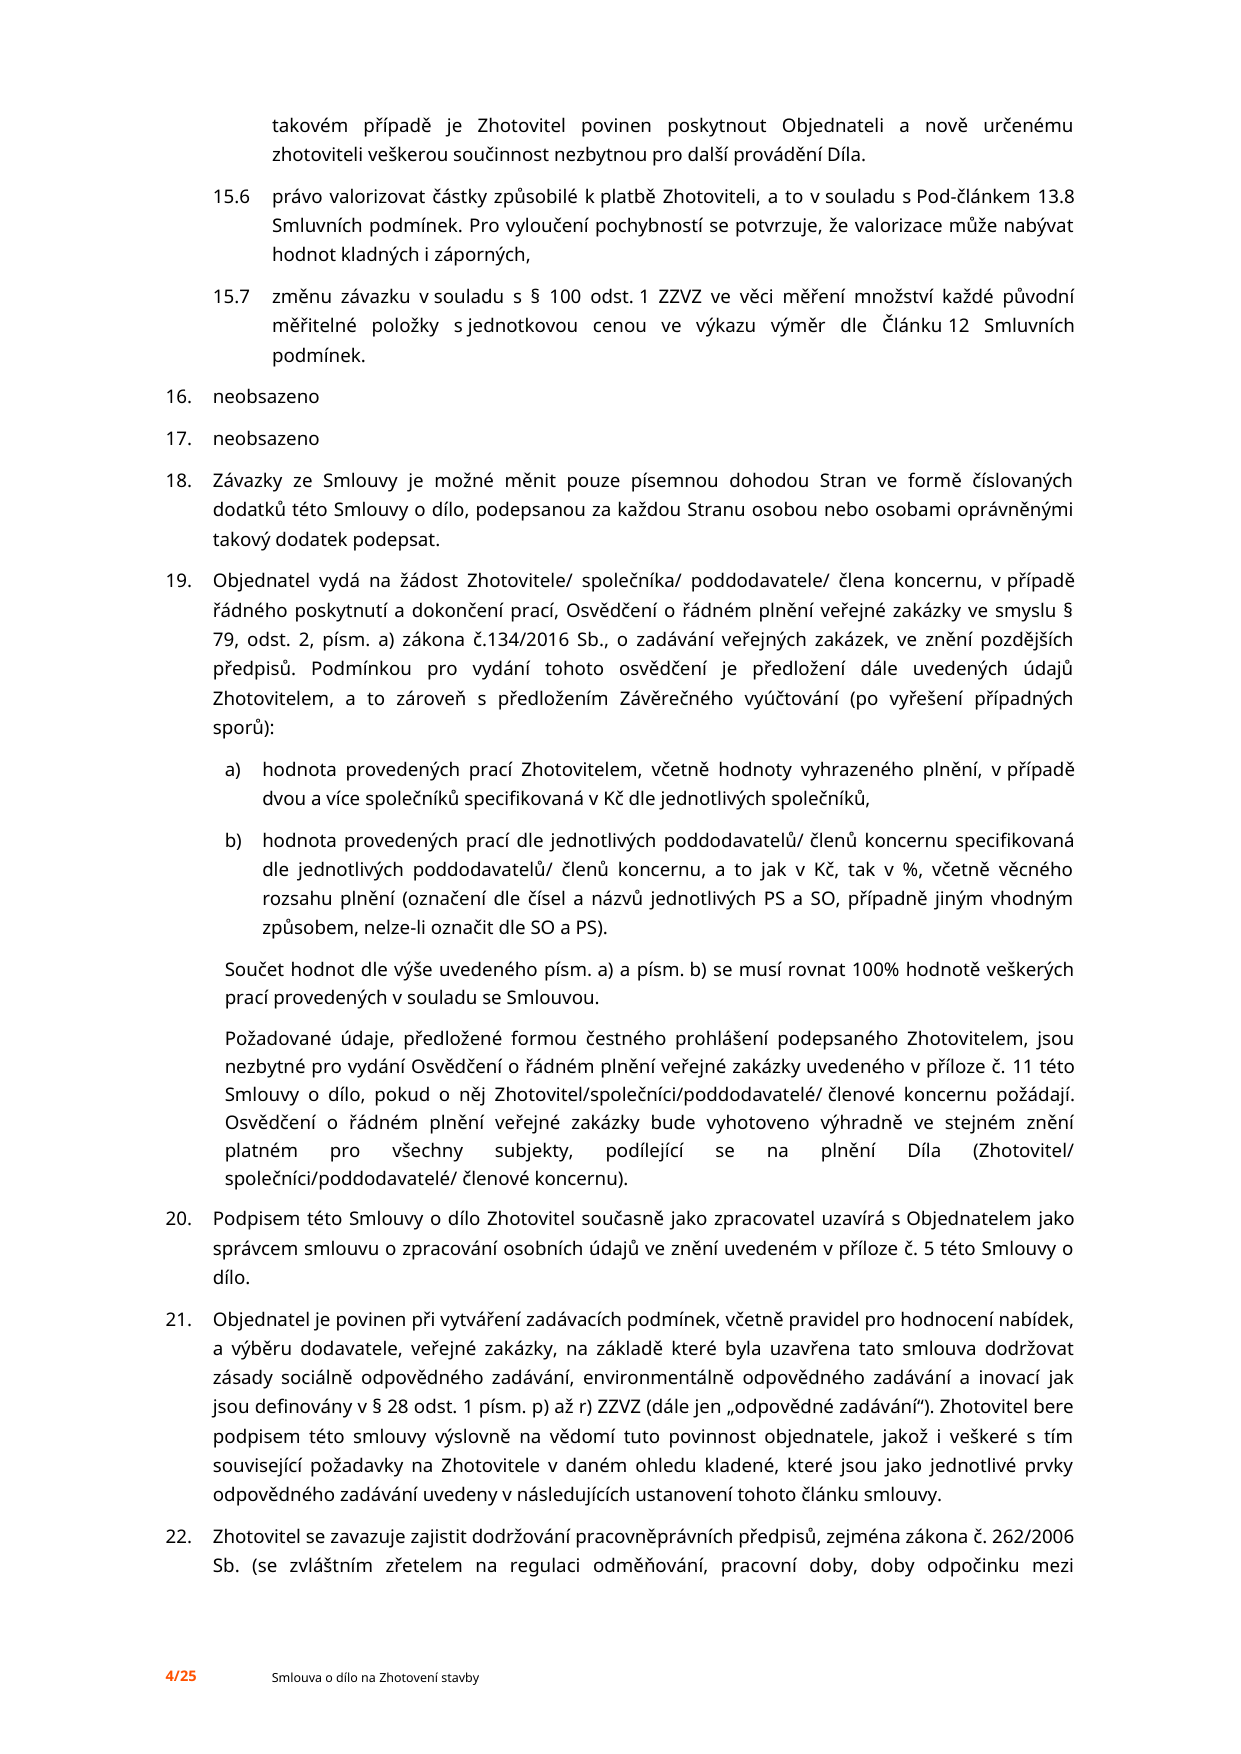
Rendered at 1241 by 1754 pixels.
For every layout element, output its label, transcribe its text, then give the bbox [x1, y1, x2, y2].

text neobsazeno [165, 384, 1075, 409]
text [165, 1523, 1075, 1578]
text hodnota provedených prací Zhotovitelem, včetně hodnoty vyhrazeného plnění, v případě dvou a více společníků specifikovaná v Kč dle jednotlivých společníků, [224, 756, 1075, 811]
text změnu závazku v souladu s § 100 odst. 1 ZZVZ ve věci měření množství každé původní měřitelné položky s jednotkovou cenou ve výkazu výměr dle Článku 12 Smluvních podmínek. [213, 283, 1075, 368]
text Požadované údaje, předložené formou čestného prohlášení podepsaného Zhotovitelem, jsou nezbytné pro vydání Osvědčení o řádném plnění veřejné zakázky uvedeného v příloze č. 11 této Smlouvy o dílo, pokud o něj Zhotovitel/společníci/poddodavatelé/ členové koncernu požádají. Osvědčení o řádném plnění veřejné zakázky bude vyhotoveno výhradně ve stejném znění platném pro všechny subjekty, podílející se na plnění Díla (Zhotovitel/ společníci/poddodavatelé/ členové koncernu). [224, 1025, 1075, 1191]
text hodnota provedených prací dle jednotlivých poddodavatelů/ členů koncernu specifikovaná dle jednotlivých poddodavatelů/ členů koncernu, a to jak v Kč, tak v %, včetně věcného rozsahu plnění (označení dle čísel a názvů jednotlivých PS a SO, případně jiným vhodným způsobem, nelze-li označit dle SO a PS). [224, 827, 1075, 940]
text Podpisem této Smlouvy o dílo Zhotovitel současně jako zpracovatel uzavírá s Objednatelem jako správcem smlouvu o zpracování osobních údajů ve znění uvedeném v příloze č. 5 této Smlouvy o dílo. [165, 1206, 1075, 1290]
text Objednatel vydá na žádost Zhotovitele/ společníka/ poddodavatele/ člena koncernu, v případě řádného poskytnutí a dokončení prací, Osvědčení o řádném plnění veřejné zakázky ve smyslu § 79, odst. 2, písm. a) zákona č.134/2016 Sb., o zadávání veřejných zakázek, ve znění pozdějších předpisů. Podmínkou pro vydání tohoto osvědčení je předložení dále uvedených údajů Zhotovitelem, a to zároveň s předložením Závěrečného vyúčtování (po vyřešení případných sporů): [165, 568, 1075, 739]
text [213, 112, 1075, 167]
text Součet hodnot dle výše uvedeného písm. a) a písm. b) se musí rovnat 100% hodnotě veškerých prací provedených v souladu se Smlouvou. [224, 956, 1075, 1010]
text neobsazeno [165, 426, 1075, 451]
text Závazky ze Smlouvy je možné měnit pouze písemnou dohodou Stran ve formě číslovaných dodatků této Smlouvy o dílo, podepsanou za každou Stranu osobou nebo osobami oprávněnými takový dodatek podepsat. [165, 467, 1075, 551]
text právo valorizovat částky způsobilé k platbě Zhotoviteli, a to v souladu s Pod-článkem 13.8 Smluvních podmínek. Pro vyloučení pochybností se potvrzuje, že valorizace může nabývat hodnot kladných i záporných, [213, 183, 1075, 267]
text Objednatel je povinen při vytváření zadávacích podmínek, včetně pravidel pro hodnocení nabídek, a výběru dodavatele, veřejné zakázky, na základě které byla uzavřena tato smlouva dodržovat zásady sociálně odpovědného zadávání, environmentálně odpovědného zadávání a inovací jak jsou definovány v § 28 odst. 1 písm. p) až r) ZZVZ (dále jen „odpovědné zadávání“). Zhotovitel bere podpisem této smlouvy výslovně na vědomí tuto povinnost objednatele, jakož i veškeré s tím související požadavky na Zhotovitele v daném ohledu kladené, které jsou jako jednotlivé prvky odpovědného zadávání uvedeny v následujících ustanovení tohoto článku smlouvy. [165, 1306, 1075, 1507]
